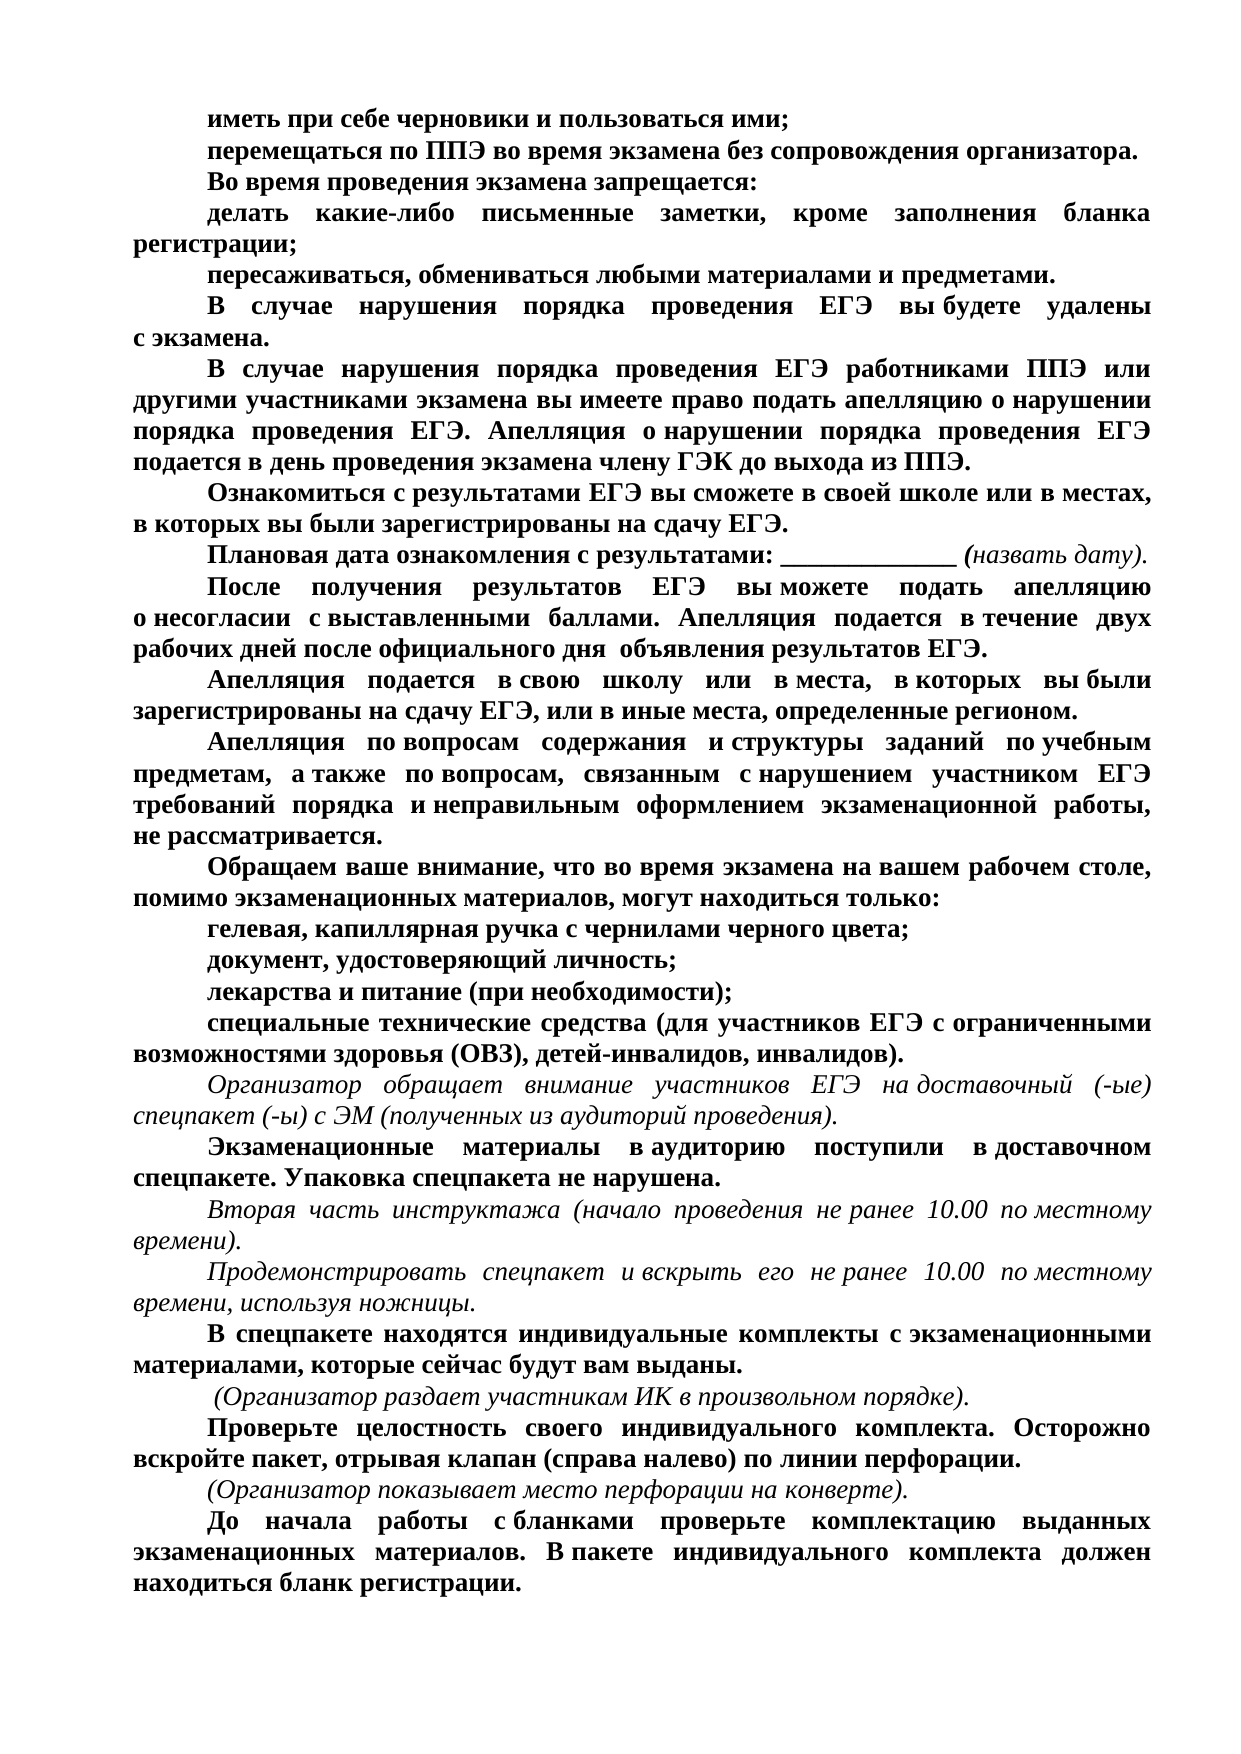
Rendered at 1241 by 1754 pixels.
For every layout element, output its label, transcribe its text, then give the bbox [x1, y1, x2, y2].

text Вторая часть инструктажа (начало проведения не ранее 10.00 по местному времени). [133, 1193, 1152, 1255]
text перемещаться по ППЭ во время экзамена без сопровождения организатора. [133, 134, 1152, 165]
text Апелляция по вопросам содержания и структуры заданий по учебным предметам, а также по вопросам, связанным с нарушением участником ЕГЭ требований порядка и неправильным оформлением экзаменационной работы, не рассматривается. [133, 726, 1152, 850]
text иметь при себе черновики и пользоваться ими; [133, 103, 1152, 134]
text Продемонстрировать спецпакет и вскрыть его не ранее 10.00 по местному времени, используя ножницы. [133, 1255, 1152, 1317]
text делать какие-либо письменные заметки, кроме заполнения бланка регистрации; [133, 196, 1152, 258]
text Экзаменационные материалы в аудиторию поступили в доставочном спецпакете. Упаковка спецпакета не нарушена. [133, 1130, 1152, 1193]
text В случае нарушения порядка проведения ЕГЭ вы будете удалены с экзамена. [133, 289, 1152, 352]
text лекарства и питание (при необходимости); [133, 975, 1152, 1006]
text специальные технические средства (для участников ЕГЭ с ограниченными возможностями здоровья (ОВЗ), детей-инвалидов, инвалидов). [133, 1006, 1152, 1068]
text Во время проведения экзамена запрещается: [133, 165, 1152, 196]
text В случае нарушения порядка проведения ЕГЭ работниками ППЭ или другими участниками экзамена вы имеете право подать апелляцию о нарушении порядка проведения ЕГЭ. Апелляция о нарушении порядка проведения ЕГЭ подается в день проведения экзамена члену ГЭК до выхода из ППЭ. [133, 352, 1152, 476]
text пересаживаться, обмениваться любыми материалами и предметами. [133, 258, 1152, 289]
text Апелляция подается в свою школу или в места, в которых вы были зарегистрированы на сдачу ЕГЭ, или в иные места, определенные регионом. [133, 663, 1152, 726]
text Ознакомиться с результатами ЕГЭ вы сможете в своей школе или в местах, в которых вы были зарегистрированы на сдачу ЕГЭ. [133, 476, 1152, 539]
text После получения результатов ЕГЭ вы можете подать апелляцию о несогласии с выставленными баллами. Апелляция подается в течение двух рабочих дней после официального дня объявления результатов ЕГЭ. [133, 570, 1152, 663]
text До начала работы с бланками проверьте комплектацию выданных экзаменационных материалов. В пакете индивидуального комплекта должен находиться бланк регистрации. [133, 1504, 1152, 1598]
text Организатор обращает внимание участников ЕГЭ на доставочный (-ые) спецпакет (-ы) с ЭМ (полученных из аудиторий проведения). [133, 1068, 1152, 1130]
text Обращаем ваше внимание, что во время экзамена на вашем рабочем столе, помимо экзаменационных материалов, могут находиться только: [133, 850, 1152, 912]
text гелевая, капиллярная ручка с чернилами черного цвета; [133, 912, 1152, 943]
text В спецпакете находятся индивидуальные комплекты с экзаменационными материалами, которые сейчас будут вам выданы. [133, 1317, 1152, 1379]
text Плановая дата ознакомления с результатами: _____________ (назвать дату). [133, 539, 1152, 570]
text Проверьте целостность своего индивидуального комплекта. Осторожно вскройте пакет, отрывая клапан (справа налево) по линии перфорации. [133, 1411, 1152, 1473]
text документ, удостоверяющий личность; [133, 943, 1152, 975]
text (Организатор показывает место перфорации на конверте). [133, 1473, 1152, 1504]
text (Организатор раздает участникам ИК в произвольном порядке). [133, 1379, 1152, 1411]
